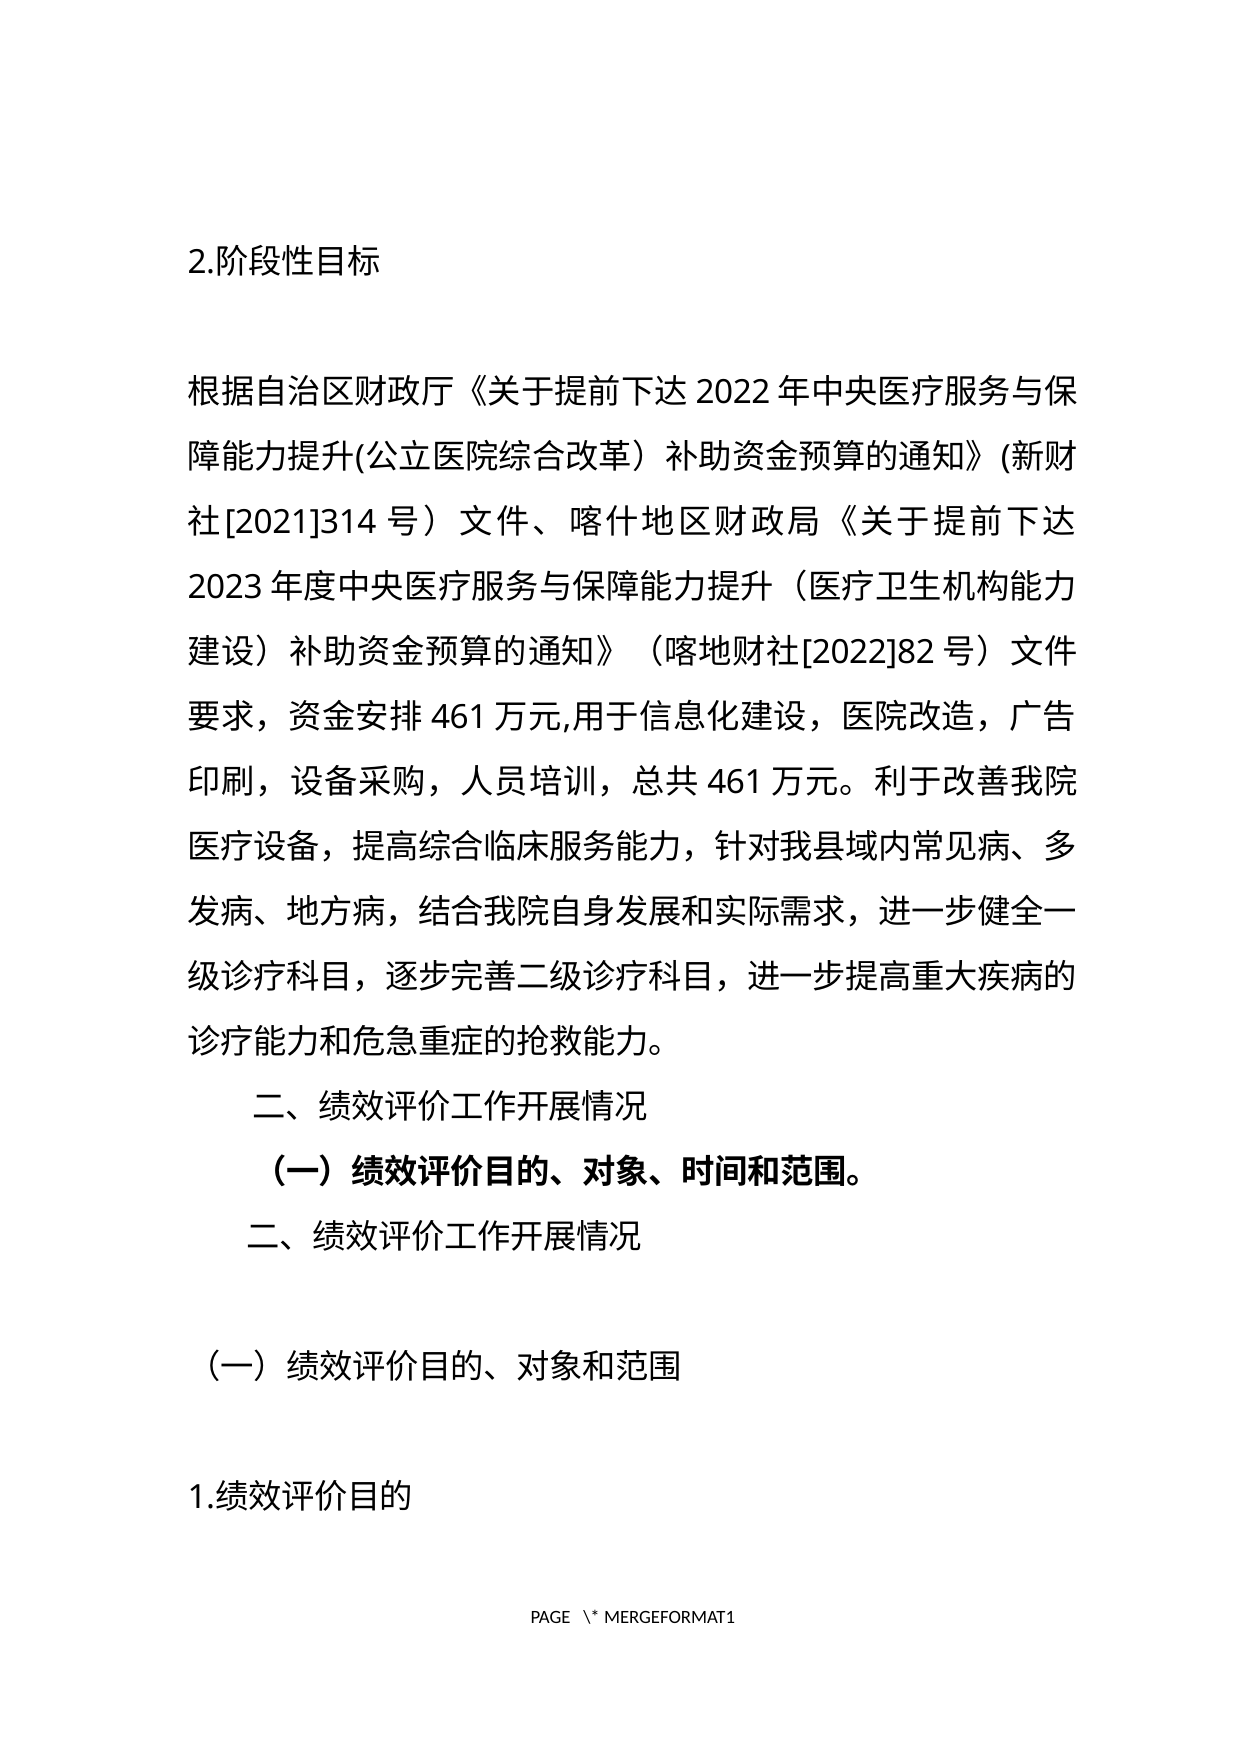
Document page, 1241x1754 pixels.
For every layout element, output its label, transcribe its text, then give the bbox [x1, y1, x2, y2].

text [187, 162, 1078, 1072]
text 二、绩效评价工作开展情况 [187, 1072, 1078, 1137]
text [187, 1202, 1078, 1527]
text （一）绩效评价目的、对象、时间和范围。 [187, 1137, 1078, 1202]
